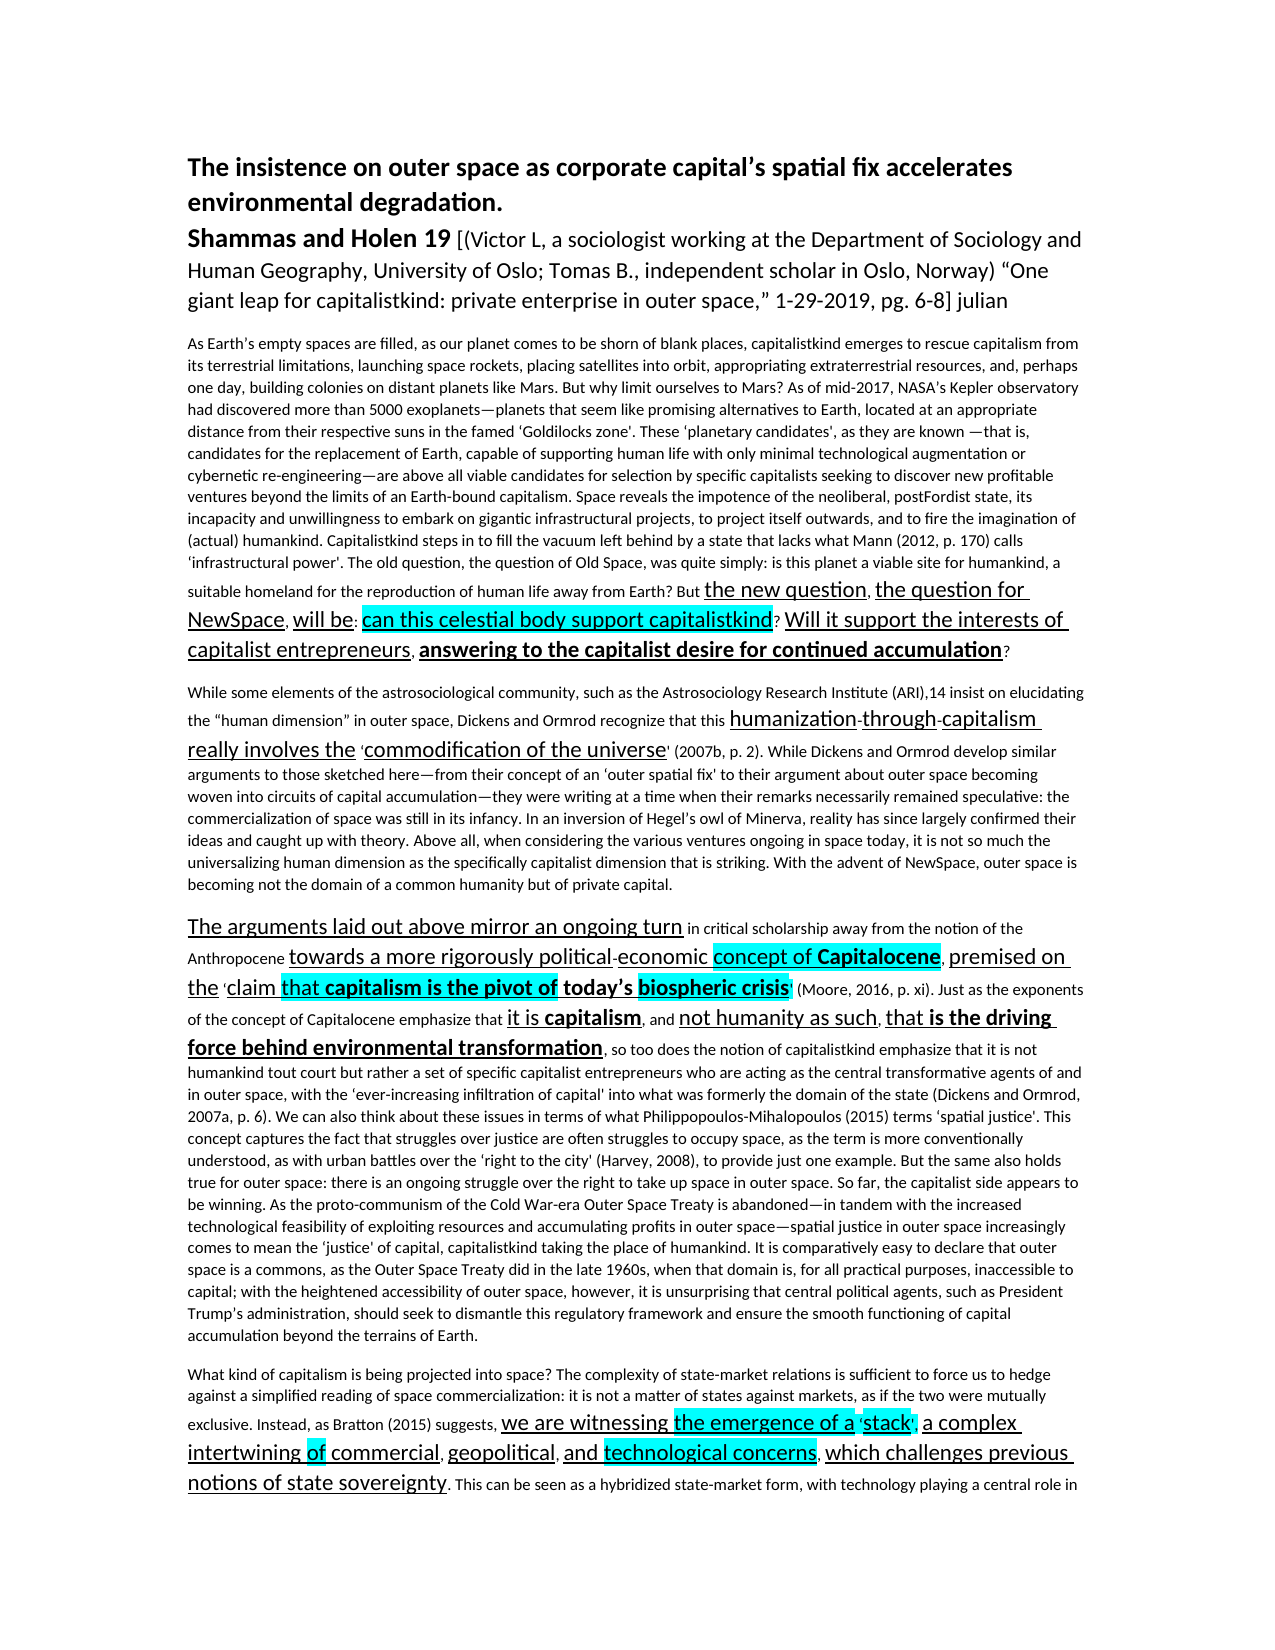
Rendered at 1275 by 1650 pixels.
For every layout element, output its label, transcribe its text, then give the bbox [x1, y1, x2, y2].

text As Earth’s empty spaces are filled, as our planet comes to be shorn of blank places, capitalistkind emerges to rescue capitalism from its terrestrial limitations, launching space rockets, placing satellites into orbit, appropriating extraterrestrial resources, and, perhaps one day, building colonies on distant planets like Mars. But why limit ourselves to Mars? As of mid-2017, NASA’s Kepler observatory had discovered more than 5000 exoplanets—planets that seem like promising alternatives to Earth, located at an appropriate distance from their respective suns in the famed ‘Goldilocks zone'. These ‘planetary candidates', as they are known —that is, candidates for the replacement of Earth, capable of supporting human life with only minimal technological augmentation or cybernetic re-engineering—are above all viable candidates for selection by specific capitalists seeking to discover new profitable ventures beyond the limits of an Earth-bound capitalism. Space reveals the impotence of the neoliberal, postFordist state, its incapacity and unwillingness to embark on gigantic infrastructural projects, to project itself outwards, and to fire the imagination of (actual) humankind. Capitalistkind steps in to fill the vacuum left behind by a state that lacks what Mann (2012, p. 170) calls ‘infrastructural power'. The old question, the question of Old Space, was quite simply: is this planet a viable site for humankind, a suitable homeland for the reproduction of human life away from Earth? But the new question, the question for NewSpace, will be: can this celestial body support capitalistkind? Will it support the interests of capitalist entrepreneurs, answering to the capitalist desire for continued accumulation? [187, 333, 1087, 663]
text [187, 1364, 1087, 1497]
text While some elements of the astrosociological community, such as the Astrosociology Research Institute (ARI),14 insist on elucidating the “human dimension” in outer space, Dickens and Ormrod recognize that this humanization-through-capitalism really involves the ‘commodification of the universe' (2007b, p. 2). While Dickens and Ormrod develop similar arguments to those sketched here—from their concept of an ‘outer spatial fix' to their argument about outer space becoming woven into circuits of capital accumulation—they were writing at a time when their remarks necessarily remained speculative: the commercialization of space was still in its infancy. In an inversion of Hegel’s owl of Minerva, reality has since largely confirmed their ideas and caught up with theory. Above all, when considering the various ventures ongoing in space today, it is not so much the universalizing human dimension as the specifically capitalist dimension that is striking. With the advent of NewSpace, outer space is becoming not the domain of a common humanity but of private capital. [187, 682, 1087, 894]
text The arguments laid out above mirror an ongoing turn in critical scholarship away from the notion of the Anthropocene towards a more rigorously political-economic concept of Capitalocene, premised on the ‘claim that capitalism is the pivot of today’s biospheric crisis' (Moore, 2016, p. xi). Just as the exponents of the concept of Capitalocene emphasize that it is capitalism, and not humanity as such, that is the driving force behind environmental transformation, so too does the notion of capitalistkind emphasize that it is not humankind tout court but rather a set of specific capitalist entrepreneurs who are acting as the central transformative agents of and in outer space, with the ‘ever-increasing infiltration of capital' into what was formerly the domain of the state (Dickens and Ormrod, 2007a, p. 6). We can also think about these issues in terms of what Philippopoulos-Mihalopoulos (2015) terms ‘spatial justice'. This concept captures the fact that struggles over justice are often struggles to occupy space, as the term is more conventionally understood, as with urban battles over the ‘right to the city' (Harvey, 2008), to provide just one example. But the same also holds true for outer space: there is an ongoing struggle over the right to take up space in outer space. So far, the capitalist side appears to be winning. As the proto-communism of the Cold War-era Outer Space Treaty is abandoned—in tandem with the increased technological feasibility of exploiting resources and accumulating profits in outer space—spatial justice in outer space increasingly comes to mean the ‘justice' of capital, capitalistkind taking the place of humankind. It is comparatively easy to declare that outer space is a commons, as the Outer Space Treaty did in the late 1960s, when that domain is, for all practical purposes, inaccessible to capital; with the heightened accessibility of outer space, however, it is unsurprising that central political agents, such as President Trump’s administration, should seek to dismantle this regulatory framework and ensure the smooth functioning of capital accumulation beyond the terrains of Earth. [187, 912, 1087, 1346]
text Shammas and Holen 19 [(Victor L, a sociologist working at the Department of Sociology and Human Geography, University of Oslo; Tomas B., independent scholar in Oslo, Norway) “One giant leap for capitalistkind: private enterprise in outer space,” 1-29-2019, pg. 6-8] julian [187, 221, 1087, 315]
subtitle The insistence on outer space as corporate capital’s spatial fix accelerates environmental degradation. [187, 150, 1087, 219]
